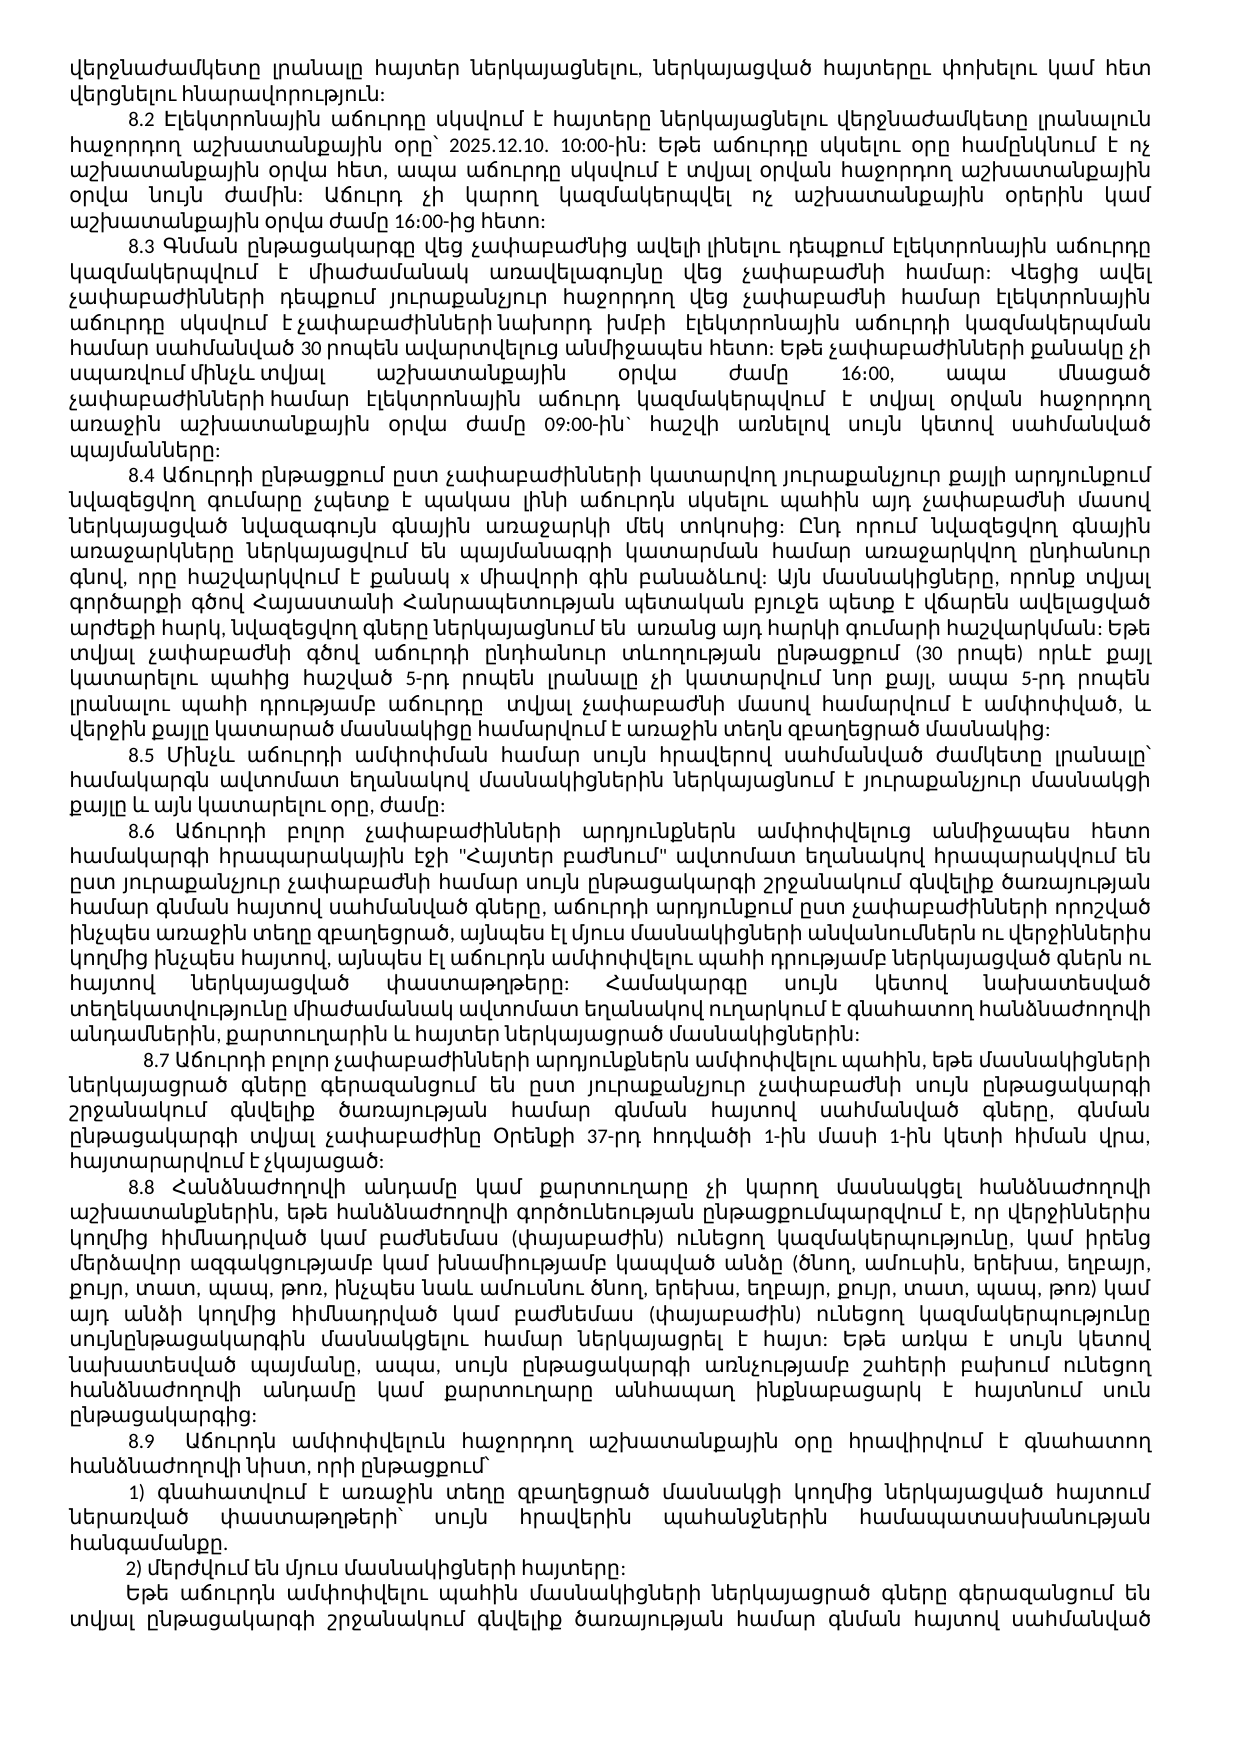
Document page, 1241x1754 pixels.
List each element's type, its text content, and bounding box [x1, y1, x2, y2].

text 8.5 Մինչև աճուրդի ամփոփման համար սույն հրավերով սահմանված ժամկետը լրանալը՝ համակարգն ավտոմատ եղանակով մասնակիցներին ներկայացնում է յուրաքանչյուր մասնակցի քայլը և այն կատարելու օրը, ժամը: [69, 742, 1152, 818]
text 8.6 Աճուրդի բոլոր չափաբաժինների արդյունքներն ամփոփվելուց անմիջապես հետո համակարգի հրապարակային էջի "Հայտեր բաժնում" ավտոմատ եղանակով հրապարակվում են ըստ յուրաքանչյուր չափաբաժնի համար սույն ընթացակարգի շրջանակում գնվելիք ծառայության համար գնման հայտով սահմանված գները, աճուրդի արդյունքում ըստ չափաբաժինների որոշված ինչպես առաջին տեղը զբաղեցրած, այնպես էլ մյուս մասնակիցների անվանումներն ու վերջիններիս կողմից ինչպես հայտով, այնպես էլ աճուրդն ամփոփվելու պահի դրությամբ ներկայացված գներն ու հայտով ներկայացված փաստաթղթերը: Համակարգը սույն կետով նախատեսված տեղեկատվությունը միաժամանակ ավտոմատ եղանակով ուղարկում է գնահատող հանձնաժողովի անդամներին, քարտուղարին և հայտեր ներկայացրած մասնակիցներին: [69, 818, 1152, 1047]
text 8.3 Գնման ընթացակարգը վեց չափաբաժնից ավելի լինելու դեպքում էլեկտրոնային աճուրդը կազմակերպվում է միաժամանակ առավելագույնը վեց չափաբաժնի համար: Վեցից ավել չափաբաժինների դեպքում յուրաքանչյուր հաջորդող վեց չափաբաժնի համար էլեկտրոնային աճուրդը սկսվում է չափաբաժինների նախորդ խմբի էլեկտրոնային աճուրդի կազմակերպման համար սահմանված 30 րոպեն ավարտվելուց անմիջապես հետո: Եթե չափաբաժինների քանակը չի սպառվում մինչև տվյալ աշխատանքային օրվա ժամը 16։00, ապա մնացած չափաբաժինների համար էլեկտրոնային աճուրդ կազմակերպվում է տվյալ օրվան հաջորդող առաջին աշխատանքային օրվա ժամը 09:00-ին` հաշվի առնելով սույն կետով սահմանված պայմանները: [69, 233, 1152, 462]
text 8.7 Աճուրդի բոլոր չափաբաժինների արդյունքներն ամփոփվելու պահին, եթե մասնակիցների ներկայացրած գները գերազանցում են ըստ յուրաքանչյուր չափաբաժնի սույն ընթացակարգի շրջանակում գնվելիք ծառայության համար գնման հայտով սահմանված գները, գնման ընթացակարգի տվյալ չափաբաժինը Օրենքի 37-րդ հոդվածի 1-ին մասի 1-ին կետի հիման վրա, հայտարարվում է չկայացած: [69, 1047, 1152, 1174]
text 8.4 Աճուրդի ընթացքում ըստ չափաբաժինների կատարվող յուրաքանչյուր քայլի արդյունքում նվազեցվող գումարը չպետք է պակաս լինի աճուրդն սկսելու պահին այդ չափաբաժնի մասով ներկայացված նվազագույն գնային առաջարկի մեկ տոկոսից: Ընդ որում նվազեցվող գնային առաջարկները ներկայացվում են պայմանագրի կատարման համար առաջարկվող ընդհանուր գնով, որը հաշվարկվում է քանակ x միավորի գին բանաձևով: Այն մասնակիցները, որոնք տվյալ գործարքի գծով Հայաստանի Հանրապետության պետական բյուջե պետք է վճարեն ավելացված արժեքի հարկ, նվազեցվող գները ներկայացնում են առանց այդ հարկի գումարի հաշվարկման: Եթե տվյալ չափաբաժնի գծով աճուրդի ընդհանուր տևողության ընթացքում (30 րոպե) որևէ քայլ կատարելու պահից հաշված 5-րդ րոպեն լրանալը չի կատարվում նոր քայլ, ապա 5-րդ րոպեն լրանալու պահի դրությամբ աճուրդը տվյալ չափաբաժնի մասով համարվում է ամփոփված, և վերջին քայլը կատարած մասնակիցը համարվում է առաջին տեղն զբաղեցրած մասնակից: [69, 462, 1152, 742]
text 2) մերժվում են մյուս մասնակիցների հայտերը: [69, 1555, 1152, 1581]
text 8.9 Աճուրդն ամփոփվելուն հաջորդող աշխատանքային օրը հրավիրվում է գնահատող հանձնաժողովի նիստ, որի ընթացքում՝ [69, 1428, 1152, 1479]
text 8.2 Էլեկտրոնային աճուրդը սկսվում է հայտերը ներկայացնելու վերջնաժամկետը լրանալուն հաջորդող աշխատանքային օրը՝ 2025.12.10. 10:00 -ին: Եթե աճուրդը սկսելու օրը համընկնում է ոչ աշխատանքային օրվա հետ, ապա աճուրդը սկսվում է տվյալ օրվան հաջորդող աշխատանքային օրվա նույն ժամին: Աճուրդ չի կարող կազմակերպվել ոչ աշխատանքային օրերին կամ աշխատանքային օրվա ժամը 16։00-ից հետո: [69, 106, 1152, 233]
text 8.8 Հանձնաժողովի անդամը կամ քարտուղարը չի կարող մասնակցել հանձնաժողովի աշխատանքներին, եթե հանձնաժողովի գործունեության ընթացքումպարզվում է, որ վերջիններիս կողմից հիմնադրված կամ բաժնեմաս (փայաբաժին) ունեցող կազմակերպությունը, կամ իրենց մերձավոր ազգակցությամբ կամ խնամիությամբ կապված անձը (ծնող, ամուսին, երեխա, եղբայր, քույր, տատ, պապ, թոռ, ինչպես նաև ամուսնու ծնող, երեխա, եղբայր, քույր, տատ, պապ, թոռ) կամ այդ անձի կողմից հիմնադրված կամ բաժնեմաս (փայաբաժին) ունեցող կազմակերպությունը սույնընթացակարգին մասնակցելու համար ներկայացրել է հայտ: Եթե առկա է սույն կետով նախատեսված պայմանը, ապա, սույն ընթացակարգի առնչությամբ շահերի բախում ունեցող հանձնաժողովի անդամը կամ քարտուղարը անհապաղ ինքնաբացարկ է հայտնում սուն ընթացակարգից: [69, 1174, 1152, 1428]
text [69, 56, 1152, 106]
text 1) գնահատվում է առաջին տեղը զբաղեցրած մասնակցի կողմից ներկայացված հայտում ներառված փաստաթղթերի՝ սույն հրավերին պահանջներին համապատասխանության հանգամանքը. [69, 1479, 1152, 1555]
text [69, 1581, 1152, 1631]
